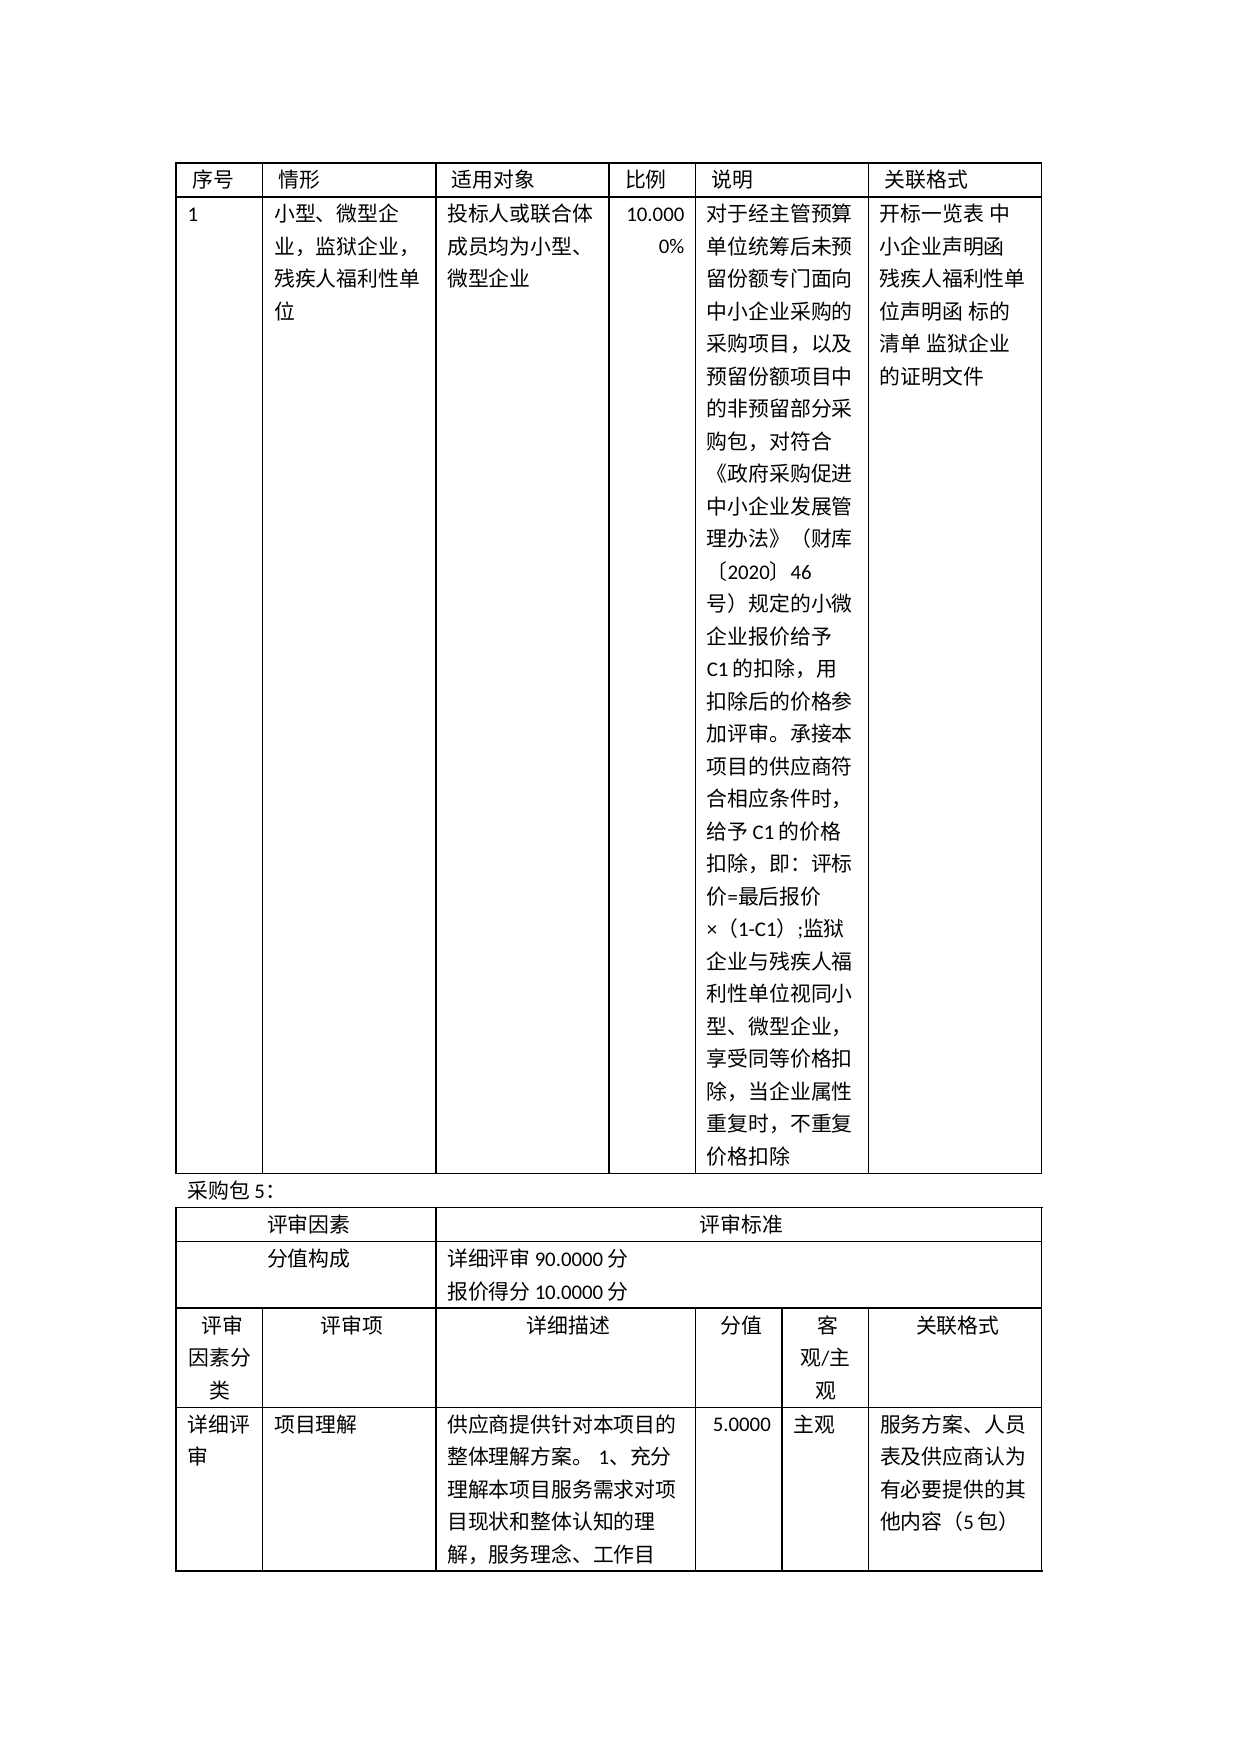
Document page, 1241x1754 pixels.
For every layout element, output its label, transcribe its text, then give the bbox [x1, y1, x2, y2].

table_header 关联格式 [869, 164, 1041, 196]
table_cell 评审因素分类 [177, 1309, 262, 1406]
table_cell 1 [177, 198, 262, 1173]
table_cell 详细评审 [177, 1408, 262, 1570]
table_cell 小型、微型企业，监狱企业，残疾人福利性单位 [263, 198, 435, 1173]
table_cell 投标人或联合体成员均为小型、微型企业 [437, 198, 608, 1173]
table_cell 详细描述 [437, 1309, 695, 1406]
table_cell 开标一览表 中小企业声明函 残疾人福利性单位声明函 标的清单 监狱企业的证明文件 [869, 198, 1041, 1173]
table_cell 关联格式 [869, 1309, 1041, 1406]
table_header 说明 [696, 164, 868, 196]
table_header 情形 [263, 164, 435, 196]
table_cell 详细评审90.0000分 报价得分10.0000分 [437, 1242, 1041, 1307]
table_cell 对于经主管预算单位统筹后未预留份额专门面向中小企业采购的采购项目，以及预留份额项目中的非预留部分采购包，对符合《政府采购促进中小企业发展管理办法》（财库〔2020〕46号）规定的小微企业报价给予C1的扣除，用扣除后的价格参加评审。承接本项目的供应商符合相应条件时，给予C1的价格扣除，即：评标价=最后报价×（1-C1）;监狱企业与残疾人福利性单位视同小型、微型企业，享受同等价格扣除，当企业属性重复时，不重复价格扣除 [696, 198, 868, 1173]
table_header 评审标准 [437, 1208, 1041, 1241]
table_cell 分值 [696, 1309, 781, 1406]
table_cell 分值构成 [177, 1242, 435, 1307]
table_cell 5.0000 [696, 1408, 781, 1570]
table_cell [437, 1408, 695, 1570]
table_cell 10.0000% [610, 198, 695, 1173]
text 采购包5： [187, 1174, 1053, 1207]
table_cell 主观 [783, 1408, 868, 1570]
table_header 序号 [177, 164, 262, 196]
table_header 适用对象 [437, 164, 608, 196]
table_header 比例 [610, 164, 695, 196]
table_cell 项目理解 [263, 1408, 435, 1570]
table_cell 评审项 [263, 1309, 435, 1406]
table_header 评审因素 [177, 1208, 435, 1241]
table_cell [869, 1408, 1041, 1570]
table_cell 客观/主观 [783, 1309, 868, 1406]
